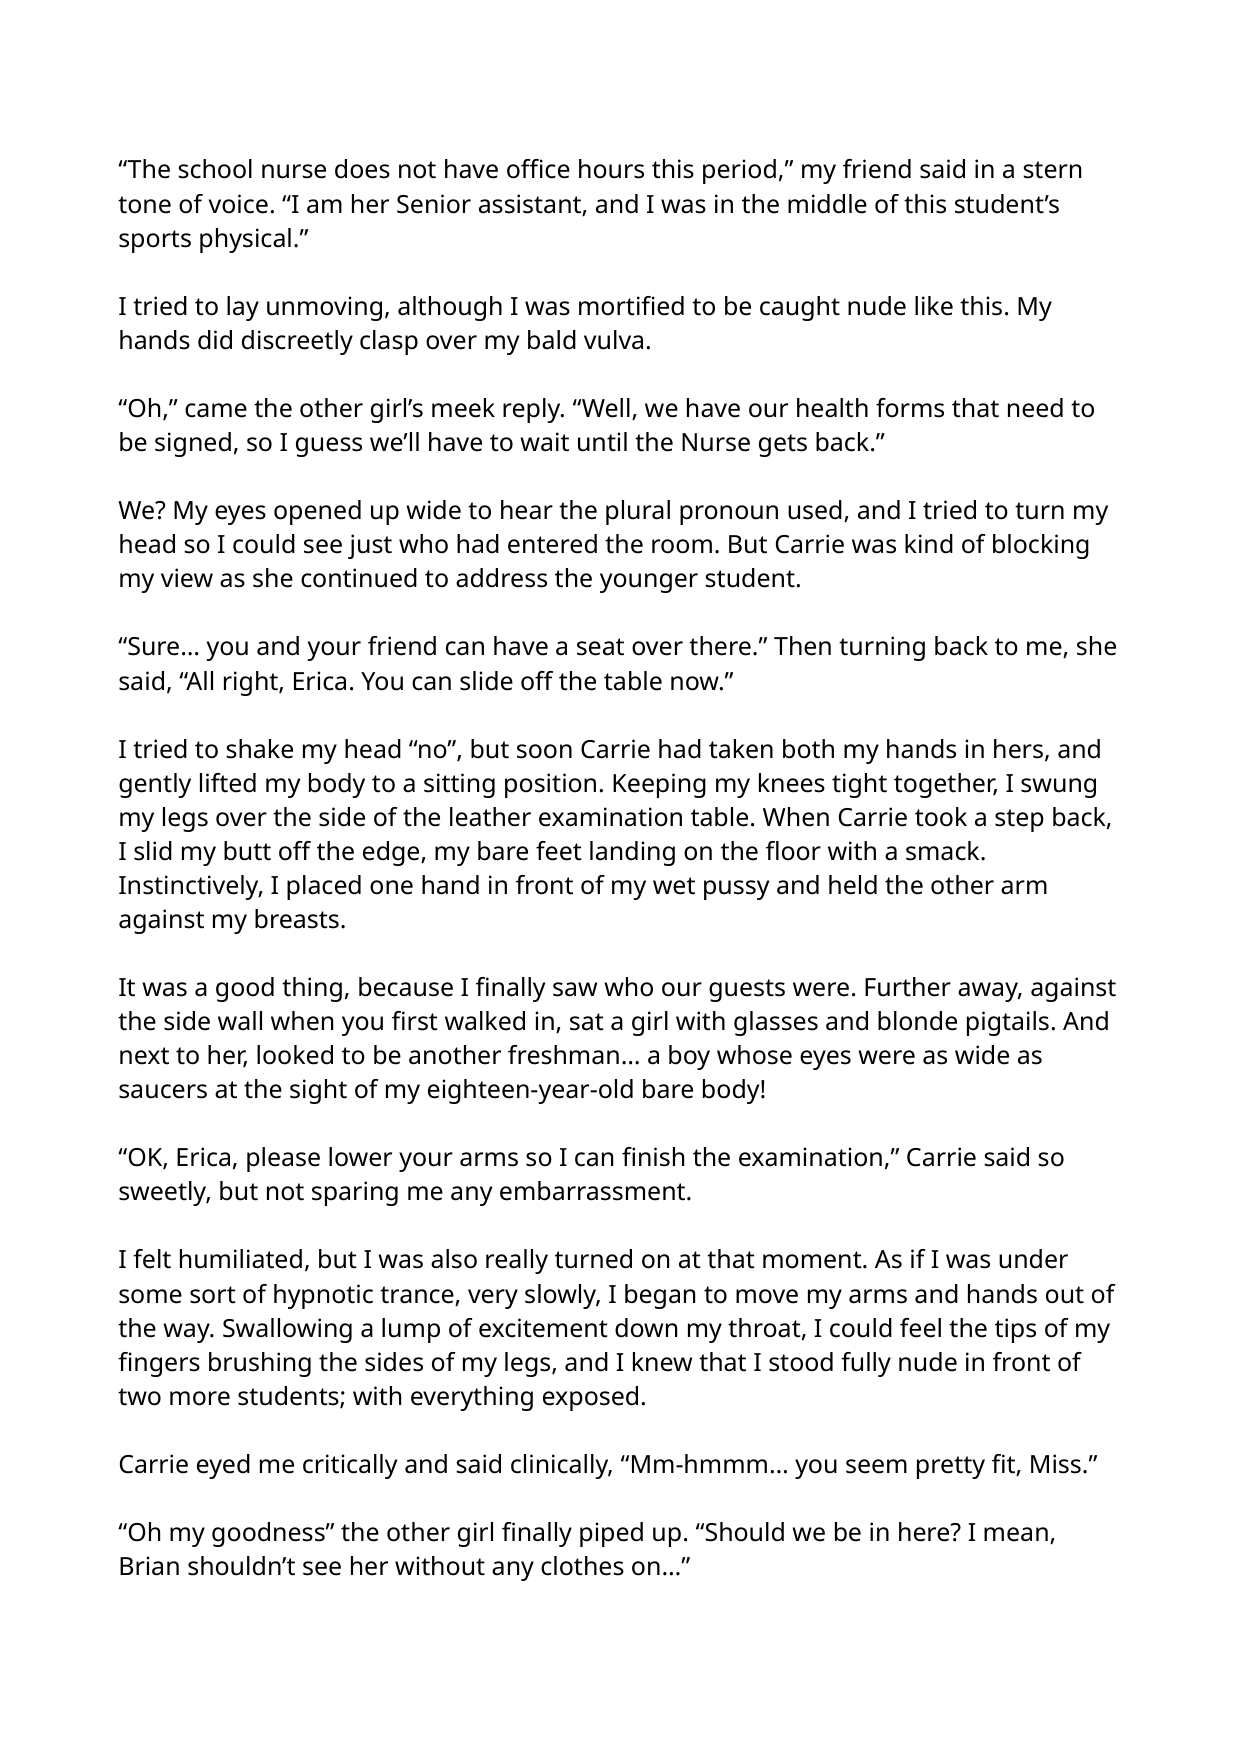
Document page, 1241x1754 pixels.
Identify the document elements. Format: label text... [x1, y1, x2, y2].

text We? My eyes opened up wide to hear the plural pronoun used, and I tried to turn my head so I could see just who had entered the room. But Carrie was kind of blocking my view as she continued to address the younger student. [118, 493, 1122, 595]
text “Oh my goodness” the other girl finally piped up. “Should we be in here? I mean, Brian shouldn’t see her without any clothes on…” [118, 1515, 1122, 1583]
text I tried to shake my head “no”, but soon Carrie had taken both my hands in hers, and gently lifted my body to a sitting position. Keeping my knees tight together, I swung my legs over the side of the leather examination table. When Carrie took a step back, I slid my butt off the edge, my bare feet landing on the floor with a smack. Instinctively, I placed one hand in front of my wet pussy and held the other arm against my breasts. [118, 731, 1122, 936]
text It was a good thing, because I finally saw who our guests were. Further away, against the side wall when you first walked in, sat a girl with glasses and blonde pigtails. And next to her, looked to be another freshman… a boy whose eyes were as wide as saucers at the sight of my eighteen-year-old bare body! [118, 970, 1122, 1106]
text “OK, Erica, please lower your arms so I can finish the examination,” Carrie said so sweetly, but not sparing me any embarrassment. [118, 1140, 1122, 1208]
text “Oh,” came the other girl’s meek reply. “Well, we have our health forms that need to be signed, so I guess we’ll have to wait until the Nurse gets back.” [118, 391, 1122, 459]
text “Sure… you and your friend can have a seat over there.” Then turning back to me, she said, “All right, Erica. You can slide off the table now.” [118, 629, 1122, 697]
text I felt humiliated, but I was also really turned on at that moment. As if I was under some sort of hypnotic trance, very slowly, I began to move my arms and hands out of the way. Swallowing a lump of excitement down my throat, I could feel the tips of my fingers brushing the sides of my legs, and I knew that I stood fully nude in front of two more students; with everything exposed. [118, 1242, 1122, 1412]
text I tried to lay unmoving, although I was mortified to be caught nude like this. My hands did discreetly clasp over my bald vulva. [118, 288, 1122, 357]
text “The school nurse does not have office hours this period,” my friend said in a stern tone of voice. “I am her Senior assistant, and I was in the middle of this student’s sports physical.” [118, 152, 1122, 254]
text Carrie eyed me critically and said clinically, “Mm-hmmm… you seem pretty fit, Miss.” [118, 1447, 1122, 1481]
